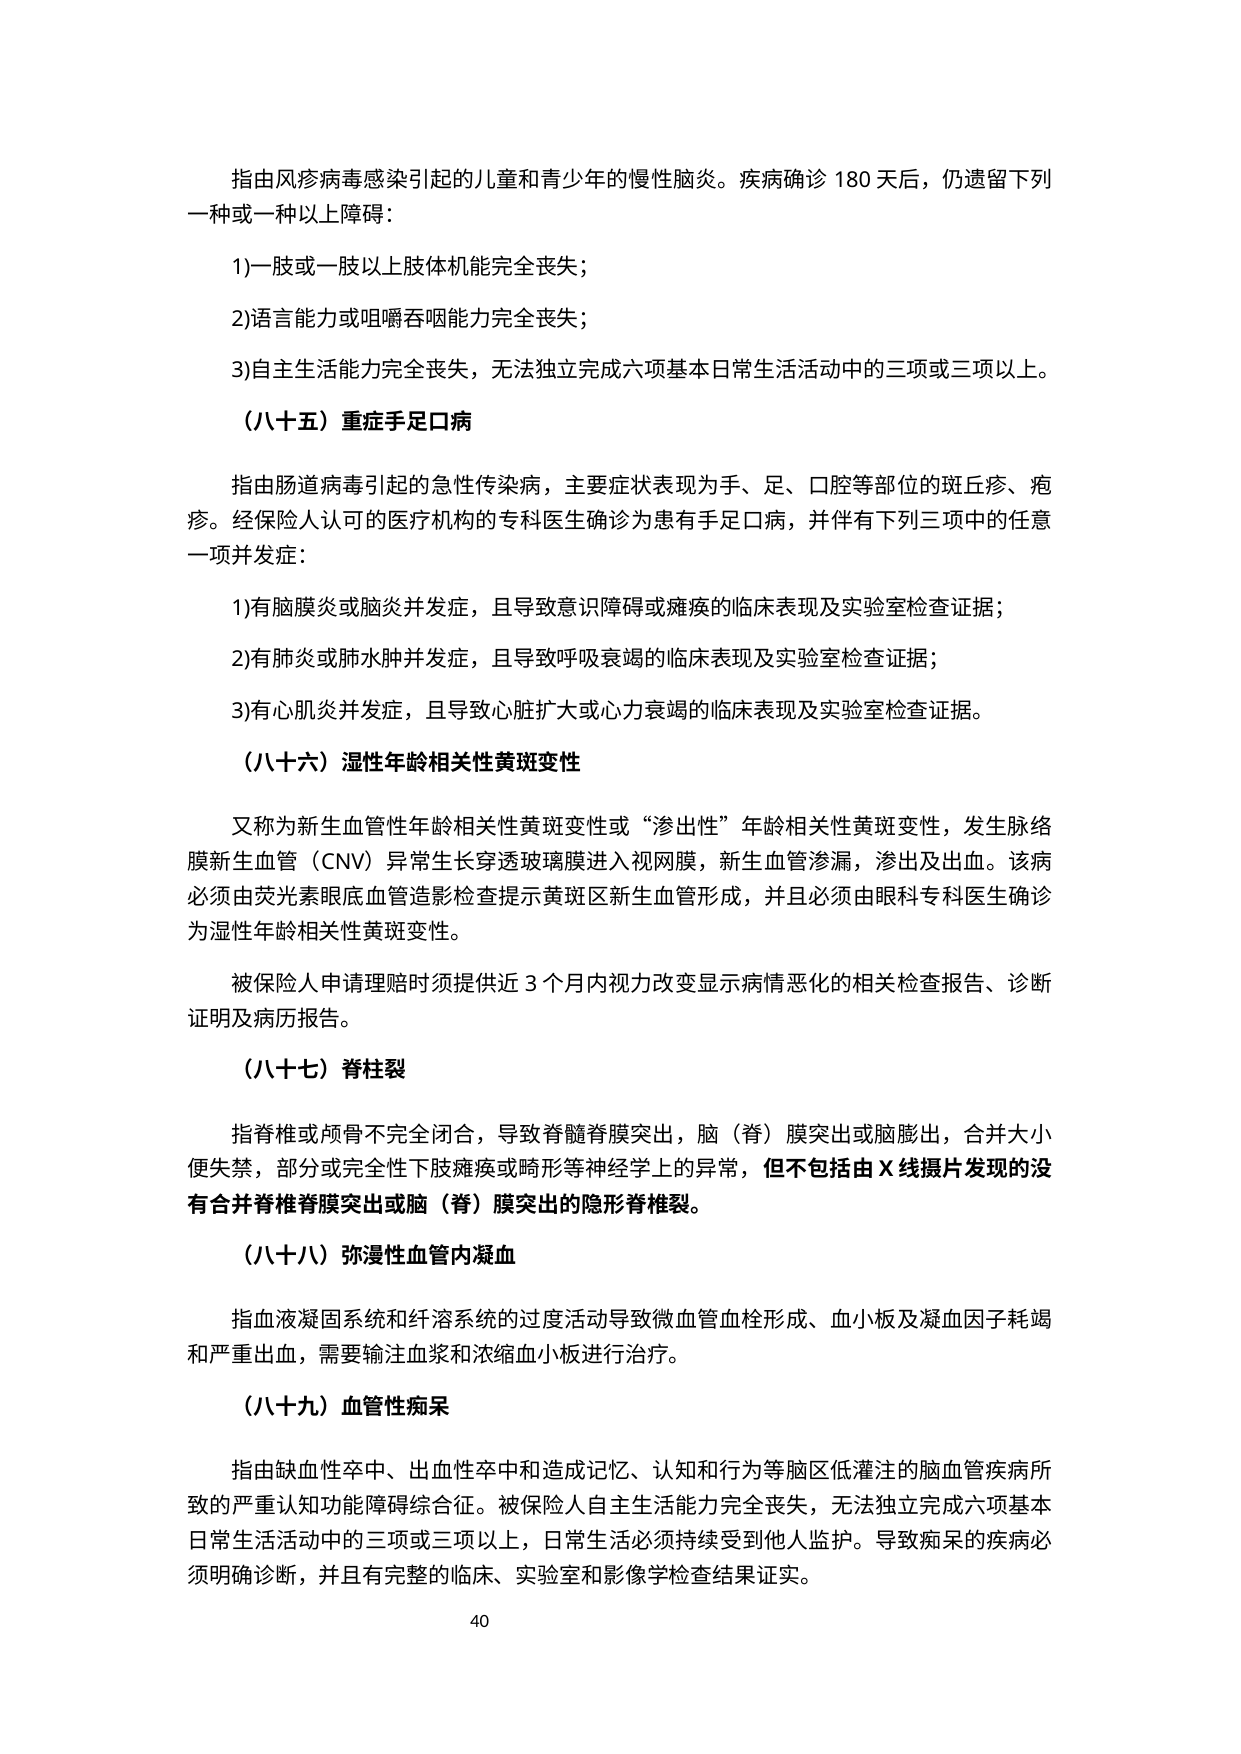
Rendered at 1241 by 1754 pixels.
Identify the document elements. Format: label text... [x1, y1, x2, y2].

list 脊柱裂 [187, 1052, 1053, 1084]
text 指由肠道病毒引起的急性传染病，主要症状表现为手、足、口腔等部位的斑丘疹、疱疹。经保险人认可的医疗机构的专科医生确诊为患有手足口病，并伴有下列三项中的任意一项并发症： [187, 468, 1053, 570]
text 3)有心肌炎并发症，且导致心脏扩大或心力衰竭的临床表现及实验室检查证据。 [187, 693, 1053, 725]
text 又称为新生血管性年龄相关性黄斑变性或“渗出性”年龄相关性黄斑变性，发生脉络膜新生血管（CNV）异常生长穿透玻璃膜进入视网膜，新生血管渗漏，渗出及出血。该病必须由荧光素眼底血管造影检查提示黄斑区新生血管形成，并且必须由眼科专科医生确诊为湿性年龄相关性黄斑变性。 [187, 809, 1053, 946]
list 指血液凝固系统和纤溶系统的过度活动导致微血管血栓形成、血小板及凝血因子耗竭和严重出血，需要输注血浆和浓缩血小板进行治疗。 [187, 1302, 1053, 1369]
list 弥漫性血管内凝血 [187, 1238, 1053, 1269]
text 1)一肢或一肢以上肢体机能完全丧失； [187, 249, 1053, 281]
list 重症手足口病 [187, 404, 1053, 435]
text 1)有脑膜炎或脑炎并发症，且导致意识障碍或瘫痪的临床表现及实验室检查证据； [187, 589, 1053, 622]
text 3)自主生活能力完全丧失，无法独立完成六项基本日常生活活动中的三项或三项以上。 [187, 352, 1053, 384]
text 指由缺血性卒中、出血性卒中和造成记忆、认知和行为等脑区低灌注的脑血管疾病所致的严重认知功能障碍综合征。被保险人自主生活能力完全丧失，无法独立完成六项基本日常生活活动中的三项或三项以上，日常生活必须持续受到他人监护。导致痴呆的疾病必须明确诊断，并且有完整的临床、实验室和影像学检查结果证实。 [187, 1453, 1053, 1590]
list 指脊椎或颅骨不完全闭合，导致脊髓脊膜突出，脑（脊）膜突出或脑膨出，合并大小便失禁，部分或完全性下肢瘫痪或畸形等神经学上的异常，但不包括由X线摄片发现的没有合并脊椎脊膜突出或脑（脊）膜突出的隐形脊椎裂。 [187, 1116, 1053, 1219]
text 2)有肺炎或肺水肿并发症，且导致呼吸衰竭的临床表现及实验室检查证据； [187, 641, 1053, 674]
text 被保险人申请理赔时须提供近3个月内视力改变显示病情恶化的相关检查报告、诊断证明及病历报告。 [187, 965, 1053, 1033]
list 血管性痴呆 [187, 1389, 1053, 1420]
text 2)语言能力或咀嚼吞咽能力完全丧失； [187, 300, 1053, 333]
list 湿性年龄相关性黄斑变性 [187, 744, 1053, 776]
text 指由风疹病毒感染引起的儿童和青少年的慢性脑炎。疾病确诊180天后，仍遗留下列一种或一种以上障碍： [187, 162, 1053, 229]
